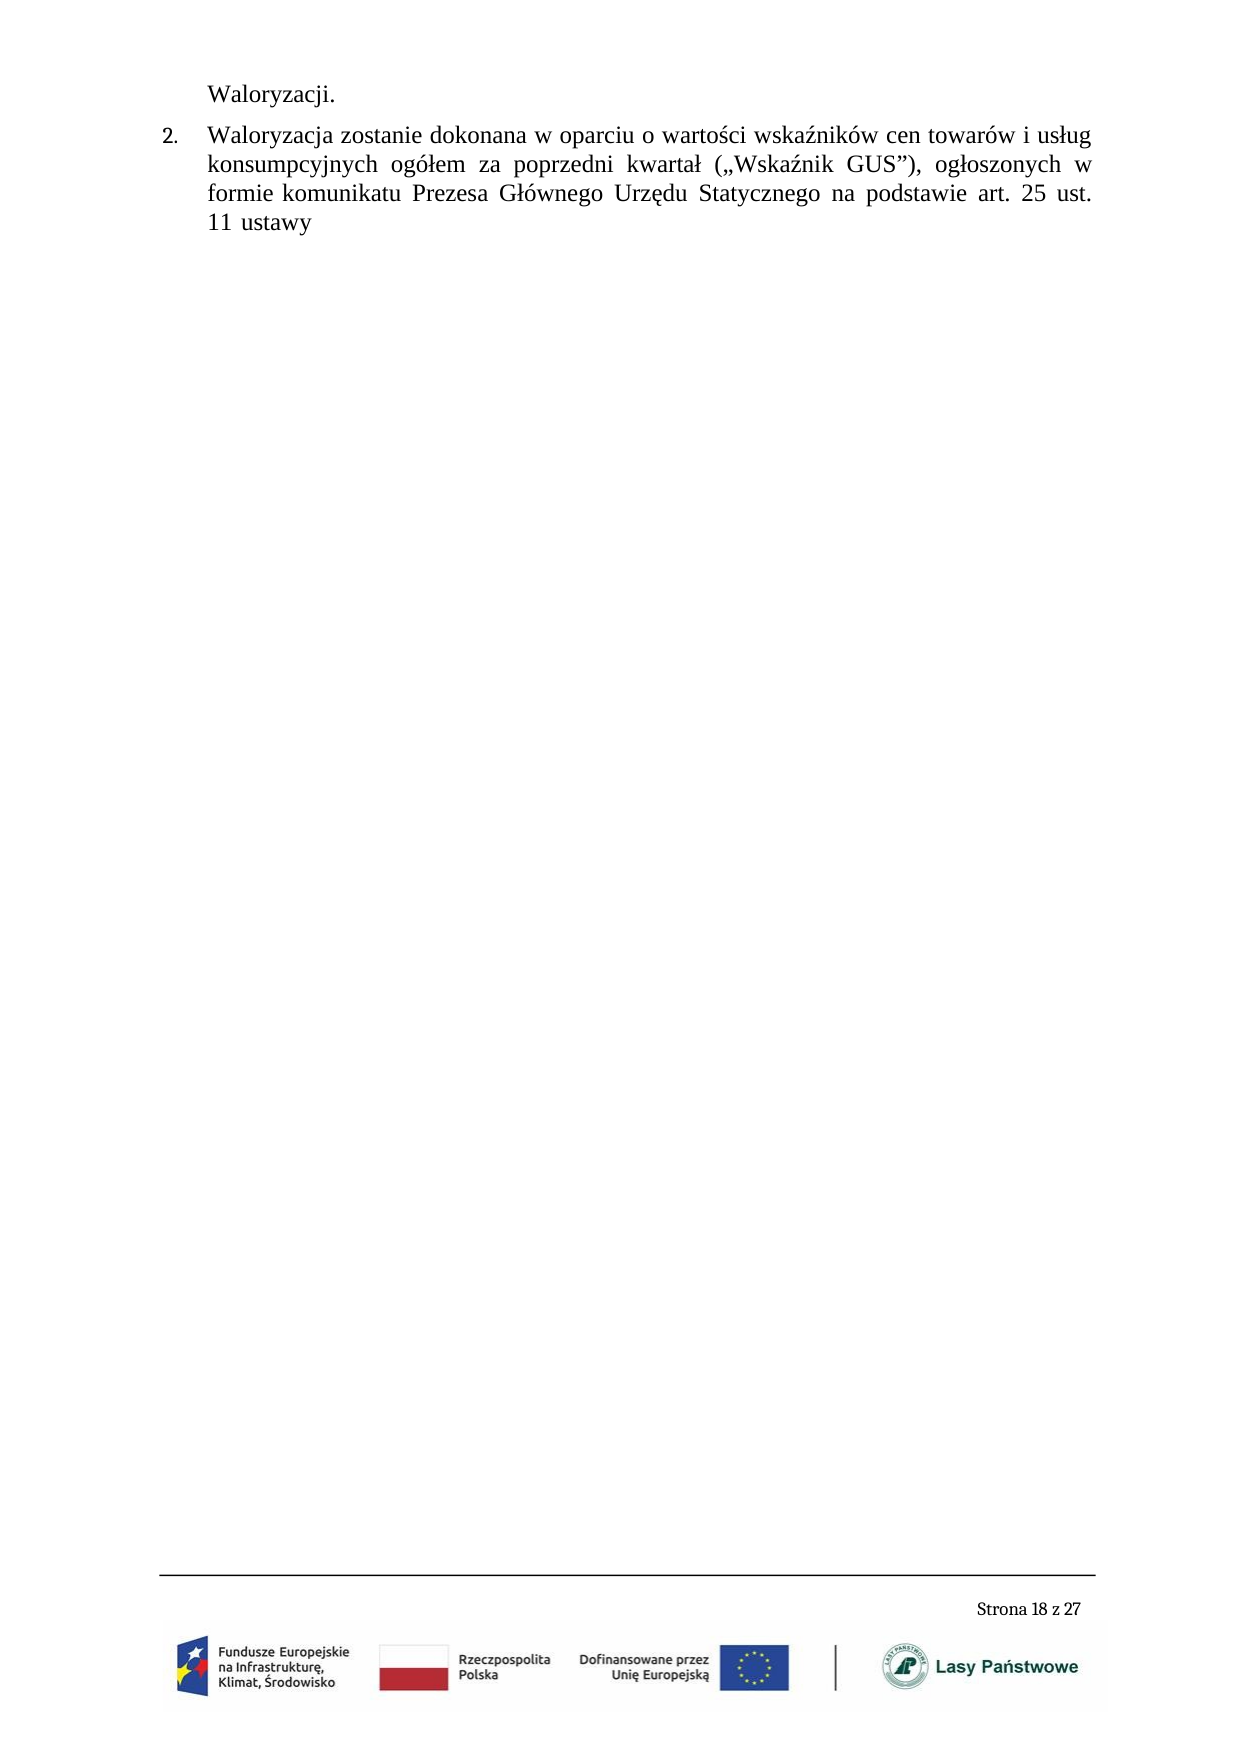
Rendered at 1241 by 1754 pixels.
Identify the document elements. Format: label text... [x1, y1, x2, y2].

list Waloryzacja zostanie dokonana w oparciu o wartości wskaźników cen towarów i usług konsumpcyjnych ogółem za poprzedni kwartał („Wskaźnik GUS”), ogłoszonych w formie komunikatu Prezesa Głównego Urzędu Statycznego na podstawie art. 25 ust. 11 ustawy [162, 120, 1093, 236]
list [162, 79, 1093, 108]
picture [162, 1620, 1108, 1712]
